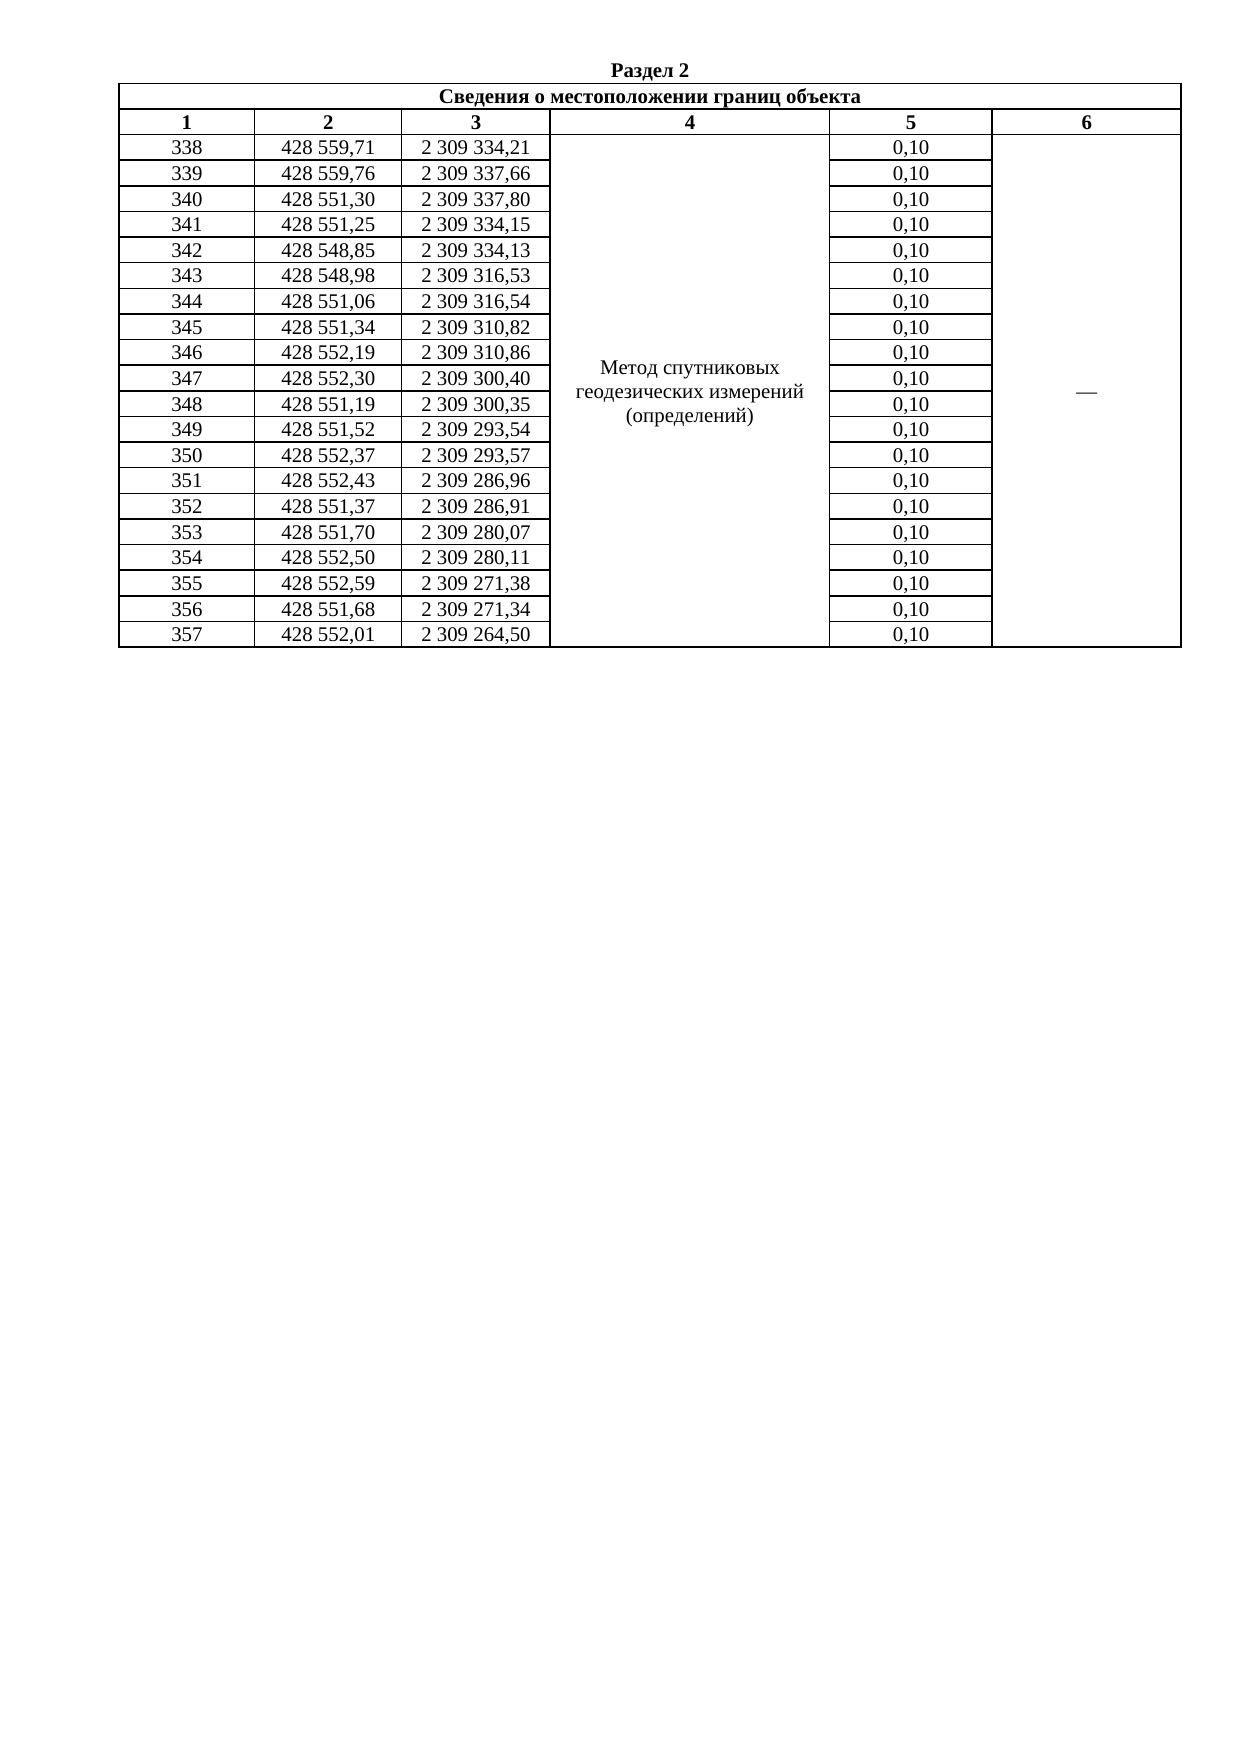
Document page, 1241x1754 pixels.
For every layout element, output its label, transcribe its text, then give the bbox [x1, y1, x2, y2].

table_cell 0,10 [830, 545, 991, 569]
table_cell 2 309 337,66 [402, 161, 549, 185]
table_cell 355 [120, 571, 254, 595]
table_cell 428 551,70 [255, 520, 401, 544]
table_cell 428 551,52 [255, 417, 401, 441]
table_cell 0,10 [830, 494, 991, 518]
table_cell 2 309 316,53 [402, 263, 549, 287]
table_cell 0,10 [830, 571, 991, 595]
table_cell 354 [120, 545, 254, 569]
table_cell 4 [551, 110, 829, 134]
table_cell 2 309 310,82 [402, 315, 549, 339]
table_cell 2 309 280,11 [402, 545, 549, 569]
table_cell 346 [120, 340, 254, 364]
table_cell 0,10 [830, 392, 991, 416]
table_cell 2 309 334,13 [402, 238, 549, 262]
table_cell 428 551,25 [255, 212, 401, 236]
table_cell 350 [120, 443, 254, 467]
table_cell 2 309 334,21 [402, 135, 549, 159]
table_cell Метод спутниковых геодезических измерений (определений) [551, 135, 829, 646]
table_cell 0,10 [830, 366, 991, 390]
table_cell 428 559,71 [255, 135, 401, 159]
table_cell 428 552,50 [255, 545, 401, 569]
table_cell 340 [120, 187, 254, 211]
table_cell 2 309 286,96 [402, 468, 549, 492]
table_cell 2 309 286,91 [402, 494, 549, 518]
table_cell 0,10 [830, 289, 991, 313]
table_cell 0,10 [830, 417, 991, 441]
table_cell 2 309 334,15 [402, 212, 549, 236]
table_cell 0,10 [830, 161, 991, 185]
table_cell 0,10 [830, 443, 991, 467]
table_cell 347 [120, 366, 254, 390]
table_cell 428 548,85 [255, 238, 401, 262]
table_cell 345 [120, 315, 254, 339]
table_cell 5 [830, 110, 991, 134]
table_cell 2 309 293,57 [402, 443, 549, 467]
table_cell 0,10 [830, 135, 991, 159]
table_cell 2 309 264,50 [402, 622, 549, 646]
table_cell 0,10 [830, 340, 991, 364]
table_cell 1 [120, 110, 254, 134]
table_cell — [993, 135, 1180, 646]
table_cell 428 552,43 [255, 468, 401, 492]
table_cell 0,10 [830, 520, 991, 544]
table_cell 428 551,19 [255, 392, 401, 416]
table_cell 0,10 [830, 597, 991, 621]
table_cell 2 309 271,38 [402, 571, 549, 595]
table_cell 0,10 [830, 238, 991, 262]
table_header Раздел 2 [119, 59, 1181, 82]
table_cell 2 309 310,86 [402, 340, 549, 364]
table_cell 344 [120, 289, 254, 313]
table_cell 0,10 [830, 315, 991, 339]
table_cell 428 559,76 [255, 161, 401, 185]
table_cell 351 [120, 468, 254, 492]
table_cell 0,10 [830, 263, 991, 287]
table_cell 2 309 337,80 [402, 187, 549, 211]
table_cell 2 309 280,07 [402, 520, 549, 544]
table_cell 2 309 300,35 [402, 392, 549, 416]
table_cell 352 [120, 494, 254, 518]
table_cell 356 [120, 597, 254, 621]
table_cell 2 309 293,54 [402, 417, 549, 441]
table_cell 357 [120, 622, 254, 646]
table_cell 3 [402, 110, 549, 134]
table_cell 339 [120, 161, 254, 185]
table_cell 349 [120, 417, 254, 441]
table_cell 428 551,68 [255, 597, 401, 621]
table_cell 338 [120, 135, 254, 159]
table_cell 428 551,34 [255, 315, 401, 339]
table_cell 2 309 316,54 [402, 289, 549, 313]
table_cell 348 [120, 392, 254, 416]
table_cell 428 551,37 [255, 494, 401, 518]
table_cell 428 552,30 [255, 366, 401, 390]
table_cell 428 552,01 [255, 622, 401, 646]
table_cell 353 [120, 520, 254, 544]
table_cell 0,10 [830, 468, 991, 492]
table_cell 428 552,37 [255, 443, 401, 467]
table_cell 343 [120, 263, 254, 287]
table_cell 428 552,59 [255, 571, 401, 595]
table_cell 428 551,06 [255, 289, 401, 313]
table_cell 428 552,19 [255, 340, 401, 364]
table_cell 2 309 300,40 [402, 366, 549, 390]
table_cell Сведения о местоположении границ объекта [120, 84, 1180, 108]
table_cell 341 [120, 212, 254, 236]
table_cell 2 309 271,34 [402, 597, 549, 621]
table_cell 0,10 [830, 187, 991, 211]
table_cell 0,10 [830, 622, 991, 646]
table_cell 342 [120, 238, 254, 262]
table_cell 428 548,98 [255, 263, 401, 287]
table_cell 0,10 [830, 212, 991, 236]
table_cell 428 551,30 [255, 187, 401, 211]
table_cell 6 [993, 110, 1180, 134]
table_cell 2 [255, 110, 401, 134]
